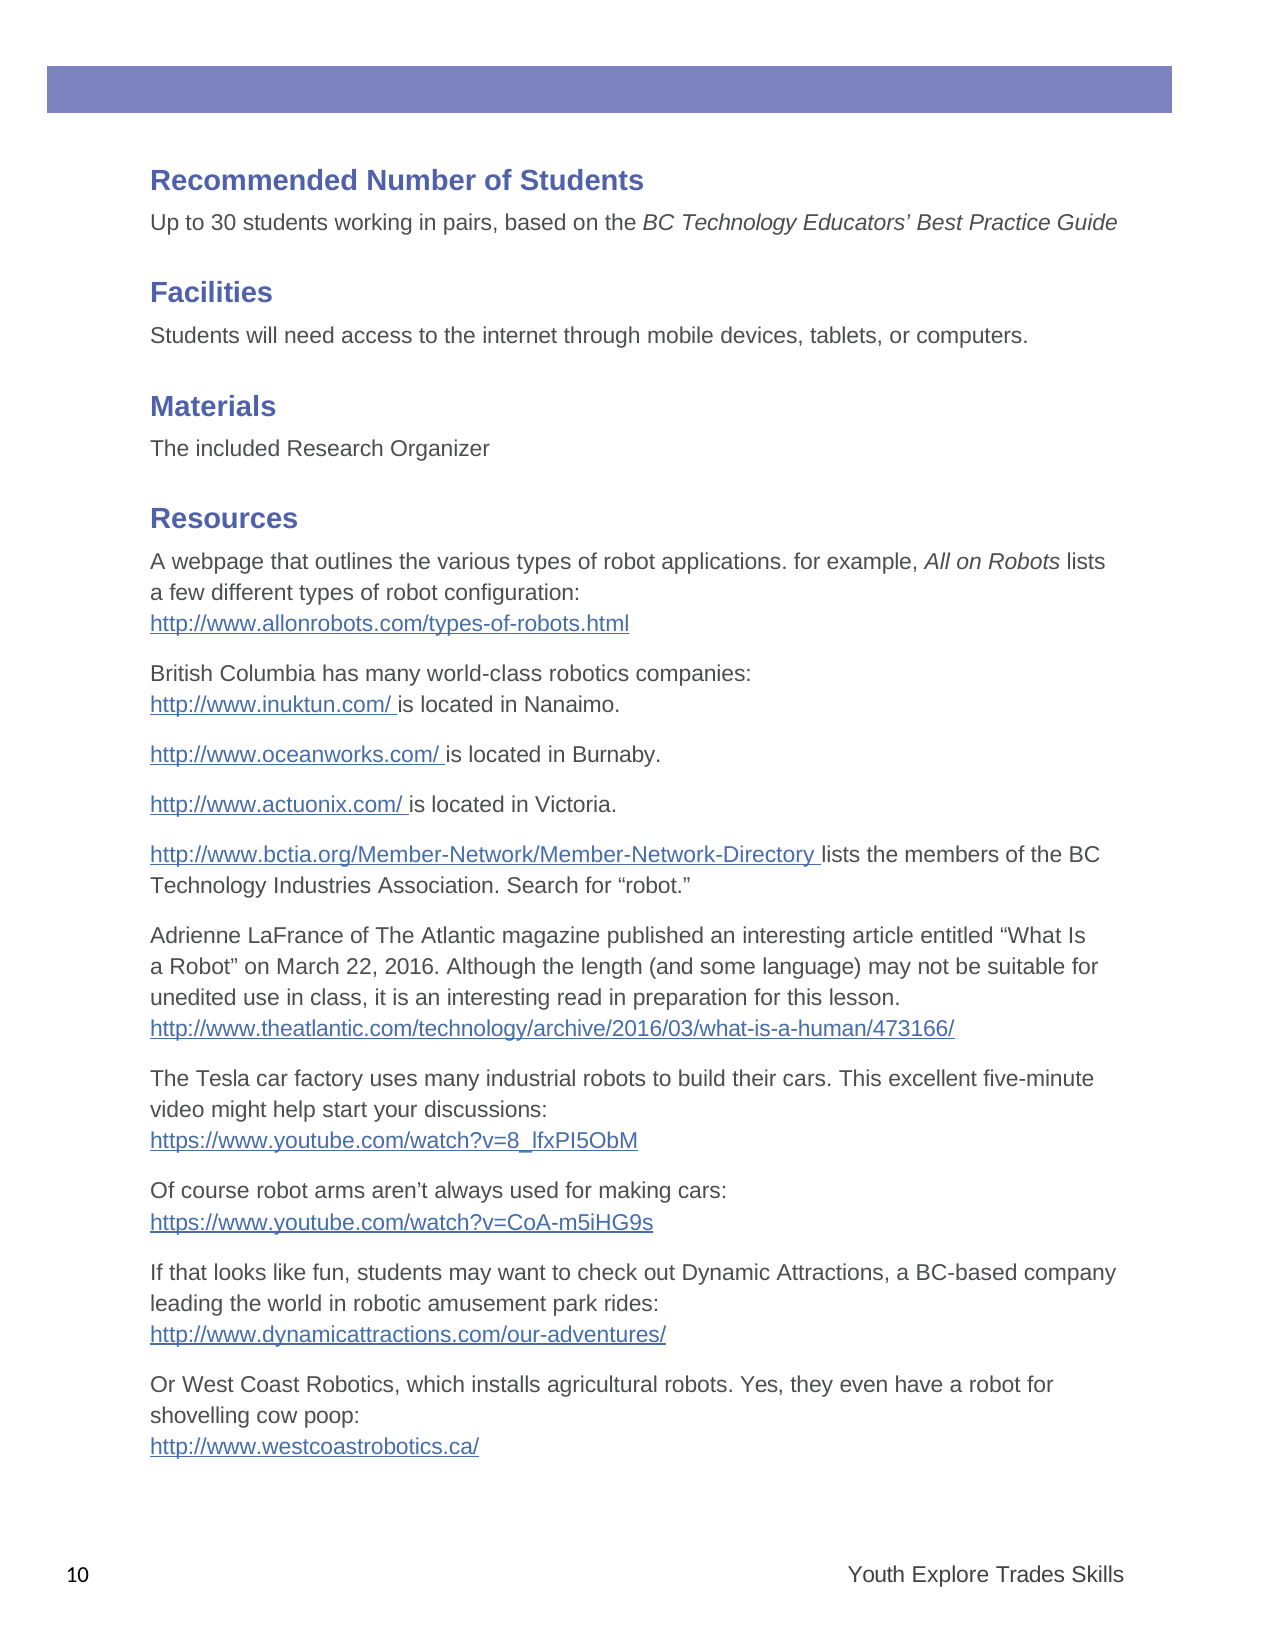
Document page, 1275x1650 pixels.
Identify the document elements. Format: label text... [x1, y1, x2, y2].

text Adrienne LaFrance of The Atlantic magazine published an interesting article entitled “What Is a Robot” on March 22, 2016. Although the length (and some language) may not be suitable for unedited use in class, it is an interesting read in preparation for this lesson. http://www.theatlantic.com/technology/archive/2016/03/what-is-a-human/473166/ [150, 922, 1102, 1042]
subtitle Resources [150, 502, 1183, 535]
text The Tesla car factory uses many industrial robots to build their cars. This excellent five-minute video might help start your discussions: [150, 1065, 1119, 1123]
text A webpage that outlines the various types of robot applications. for example, All on Robots lists a few different types of robot configuration: [150, 548, 1115, 605]
text Students will need access to the internet through mobile devices, tablets, or computers. [150, 322, 1183, 348]
text Of course robot arms aren’t always used for making cars: https://www.youtube.com/watch?v=CoA-m5iHG9s [150, 1177, 730, 1235]
text http://www.bctia.org/Member-Network/Member-Network-Directory lists the members of the BC Technology Industries Association. Search for “robot.” [150, 841, 1119, 899]
text https://www.youtube.com/watch?v=8_lfxPI5ObM [150, 1127, 1183, 1154]
text If that looks like fun, students may want to check out Dynamic Attractions, a BC-based company leading the world in robotic amusement park rides: [150, 1258, 1119, 1316]
subtitle Recommended Number of Students [150, 162, 1183, 196]
text http://www.dynamicattractions.com/our-adventures/ [150, 1321, 1183, 1347]
text http://www.oceanworks.com/ is located in Burnaby. http://www.actuonix.com/ is located in Victoria. [150, 741, 665, 817]
text British Columbia has many world-class robotics companies: http://www.inuktun.com/ is located in Nanaimo. [150, 660, 942, 718]
text Up to 30 students working in pairs, based on the BC Technology Educators’ Best Practice Guide [150, 209, 1183, 235]
text Or West Coast Robotics, which installs agricultural robots. Yes, they even have a robot for shovelling cow poop: [150, 1371, 1119, 1428]
text http://www.westcoastrobotics.ca/ [150, 1433, 1183, 1459]
subtitle Materials [150, 388, 1183, 422]
text http://www.allonrobots.com/types-of-robots.html [150, 610, 1183, 637]
subtitle Facilities [150, 276, 1183, 309]
text The included Research Organizer [150, 435, 1183, 461]
